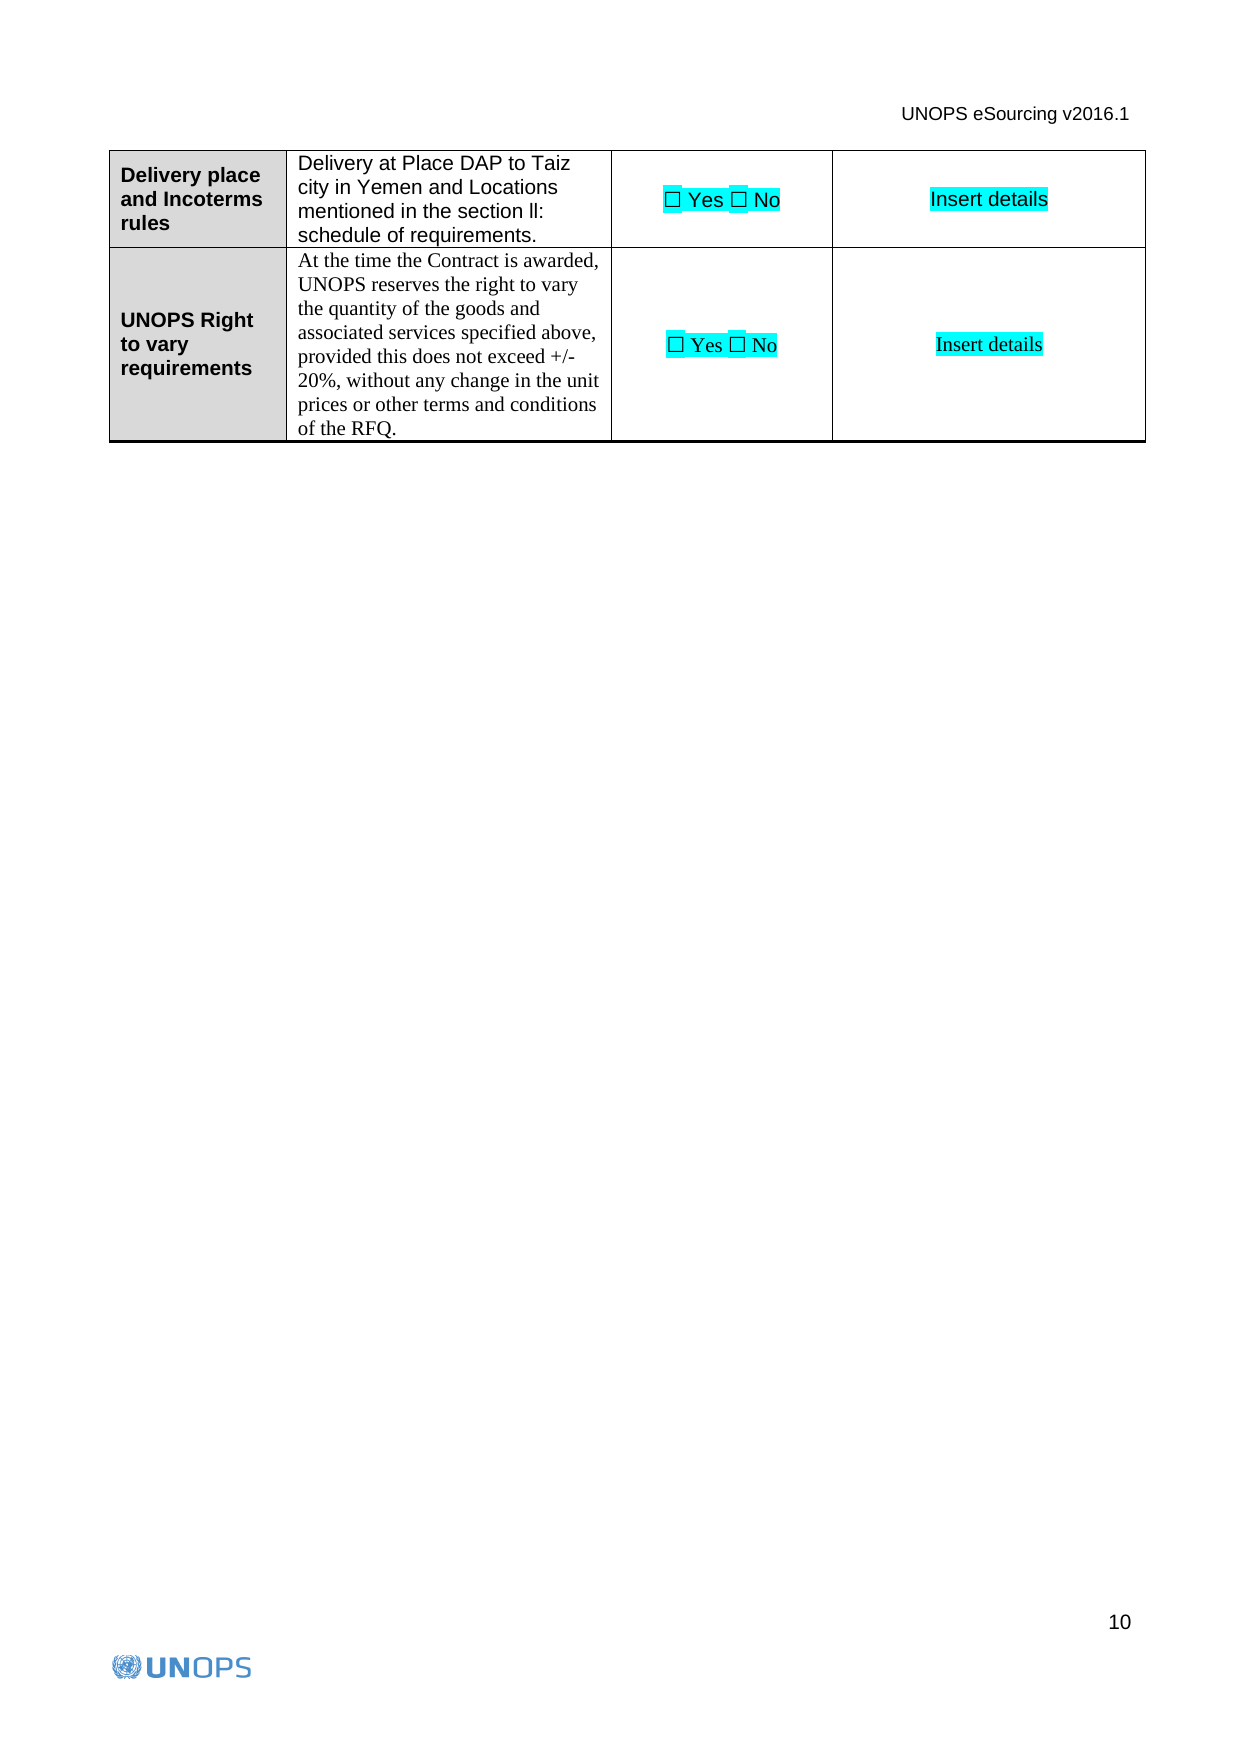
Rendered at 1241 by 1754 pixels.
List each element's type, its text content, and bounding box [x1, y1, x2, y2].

table_cell Yes No [612, 151, 832, 247]
table_cell Yes No [612, 248, 832, 440]
table_cell Insert details [833, 151, 1145, 247]
table_cell Insert details [833, 248, 1145, 440]
table_cell Delivery at Place DAP to Taiz city in Yemen and Locations mentioned in the section ll: schedule of requirements. [287, 151, 611, 247]
picture [112, 1655, 251, 1679]
table_cell UNOPS Right to vary requirements [110, 248, 286, 440]
table_cell Delivery place and Incoterms rules [110, 151, 286, 247]
table_cell At the time the Contract is awarded, UNOPS reserves the right to vary the quantity of the goods and associated services specified above, provided this does not exceed +/- 20%, without any change in the unit prices or other terms and conditions of the RFQ. [287, 248, 611, 440]
